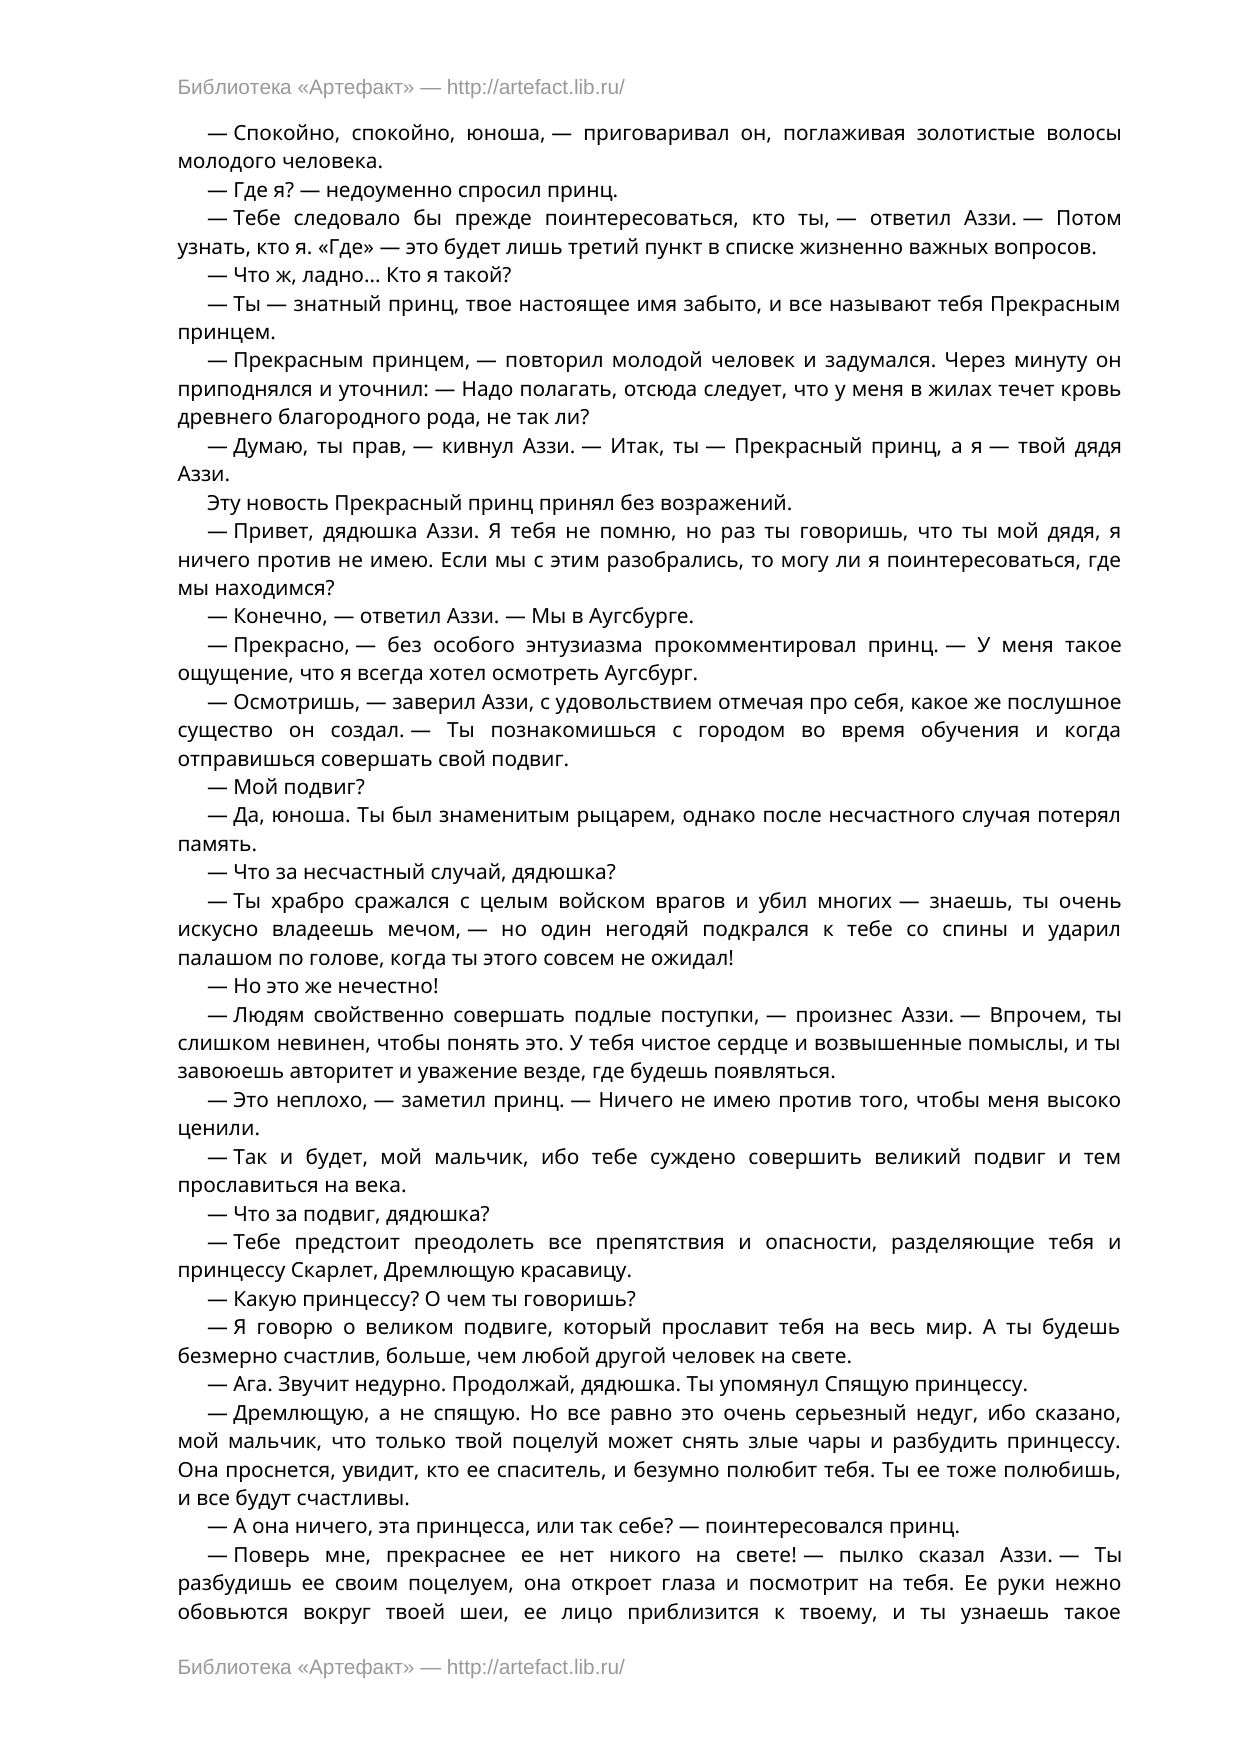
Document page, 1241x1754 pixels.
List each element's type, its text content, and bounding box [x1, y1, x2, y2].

text — Ты храбро сражался с целым войском врагов и убил многих — знаешь, ты очень искусно владеешь мечом, — но один негодяй подкрался к тебе со спины и ударил палашом по голове, когда ты этого совсем не ожидал! [177, 886, 1122, 971]
text — А она ничего, эта принцесса, или так себе? — поинтересовался принц. [177, 1512, 1122, 1540]
text — Я говорю о великом подвиге, который прославит тебя на весь мир. А ты будешь безмерно счастлив, больше, чем любой другой человек на свете. [177, 1312, 1122, 1369]
text — Да, юноша. Ты был знаменитым рыцарем, однако после несчастного случая потерял память. [177, 801, 1122, 857]
text — Но это же нечестно! [177, 971, 1122, 1000]
text — Ты — знатный принц, твое настоящее имя забыто, и все называют тебя Прекрасным принцем. [177, 289, 1122, 346]
text — Что за несчастный случай, дядюшка? [177, 857, 1122, 886]
text — Прекрасным принцем, — повторил молодой человек и задумался. Через минуту он приподнялся и уточнил: — Надо полагать, отсюда следует, что у меня в жилах течет кровь древнего благородного рода, не так ли? [177, 346, 1122, 431]
text — Ага. Звучит недурно. Продолжай, дядюшка. Ты упомянул Спящую принцессу. [177, 1369, 1122, 1398]
text — Прекрасно, — без особого энтузиазма прокомментировал принц. — У меня такое ощущение, что я всегда хотел осмотреть Аугсбург. [177, 630, 1122, 687]
text — Тебе следовало бы прежде поинтересоваться, кто ты, — ответил Аззи. — Потом узнать, кто я. «Где» — это будет лишь третий пункт в списке жизненно важных вопросов. [177, 203, 1122, 260]
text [177, 1540, 1122, 1625]
text — Какую принцессу? О чем ты говоришь? [177, 1284, 1122, 1312]
text — Конечно, — ответил Аззи. — Мы в Аугсбурге. [177, 602, 1122, 630]
text — Что ж, ладно... Кто я такой? [177, 260, 1122, 289]
text — Где я? — недоуменно спросил принц. [177, 175, 1122, 203]
text — Тебе предстоит преодолеть все препятствия и опасности, разделяющие тебя и принцессу Скарлет, Дремлющую красавицу. [177, 1227, 1122, 1284]
text — Это неплохо, — заметил принц. — Ничего не имею против того, чтобы меня высоко ценили. [177, 1085, 1122, 1142]
text — Что за подвиг, дядюшка? [177, 1199, 1122, 1227]
text — Дремлющую, а не спящую. Но все равно это очень серьезный недуг, ибо сказано, мой мальчик, что только твой поцелуй может снять злые чары и разбудить принцессу. Она проснется, увидит, кто ее спаситель, и безумно полюбит тебя. Ты ее тоже полюбишь, и все будут счастливы. [177, 1398, 1122, 1512]
text — Спокойно, спокойно, юноша, — приговаривал он, поглаживая золотистые волосы молодого человека. [177, 118, 1122, 175]
text — Привет, дядюшка Аззи. Я тебя не помню, но раз ты говоришь, что ты мой дядя, я ничего против не имею. Если мы с этим разобрались, то могу ли я поинтересоваться, где мы находимся? [177, 516, 1122, 602]
text Эту новость Прекрасный принц принял без возражений. [177, 488, 1122, 516]
text — Так и будет, мой мальчик, ибо тебе суждено совершить великий подвиг и тем прославиться на века. [177, 1142, 1122, 1199]
text — Людям свойственно совершать подлые поступки, — произнес Аззи. — Впрочем, ты слишком невинен, чтобы понять это. У тебя чистое сердце и возвышенные помыслы, и ты завоюешь авторитет и уважение везде, где будешь появляться. [177, 1000, 1122, 1085]
text — Думаю, ты прав, — кивнул Аззи. — Итак, ты — Прекрасный принц, а я — твой дядя Аззи. [177, 431, 1122, 488]
text — Мой подвиг? [177, 772, 1122, 801]
text — Осмотришь, — заверил Аззи, с удовольствием отмечая про себя, какое же послушное существо он создал. — Ты познакомишься с городом во время обучения и когда отправишься совершать свой подвиг. [177, 687, 1122, 772]
